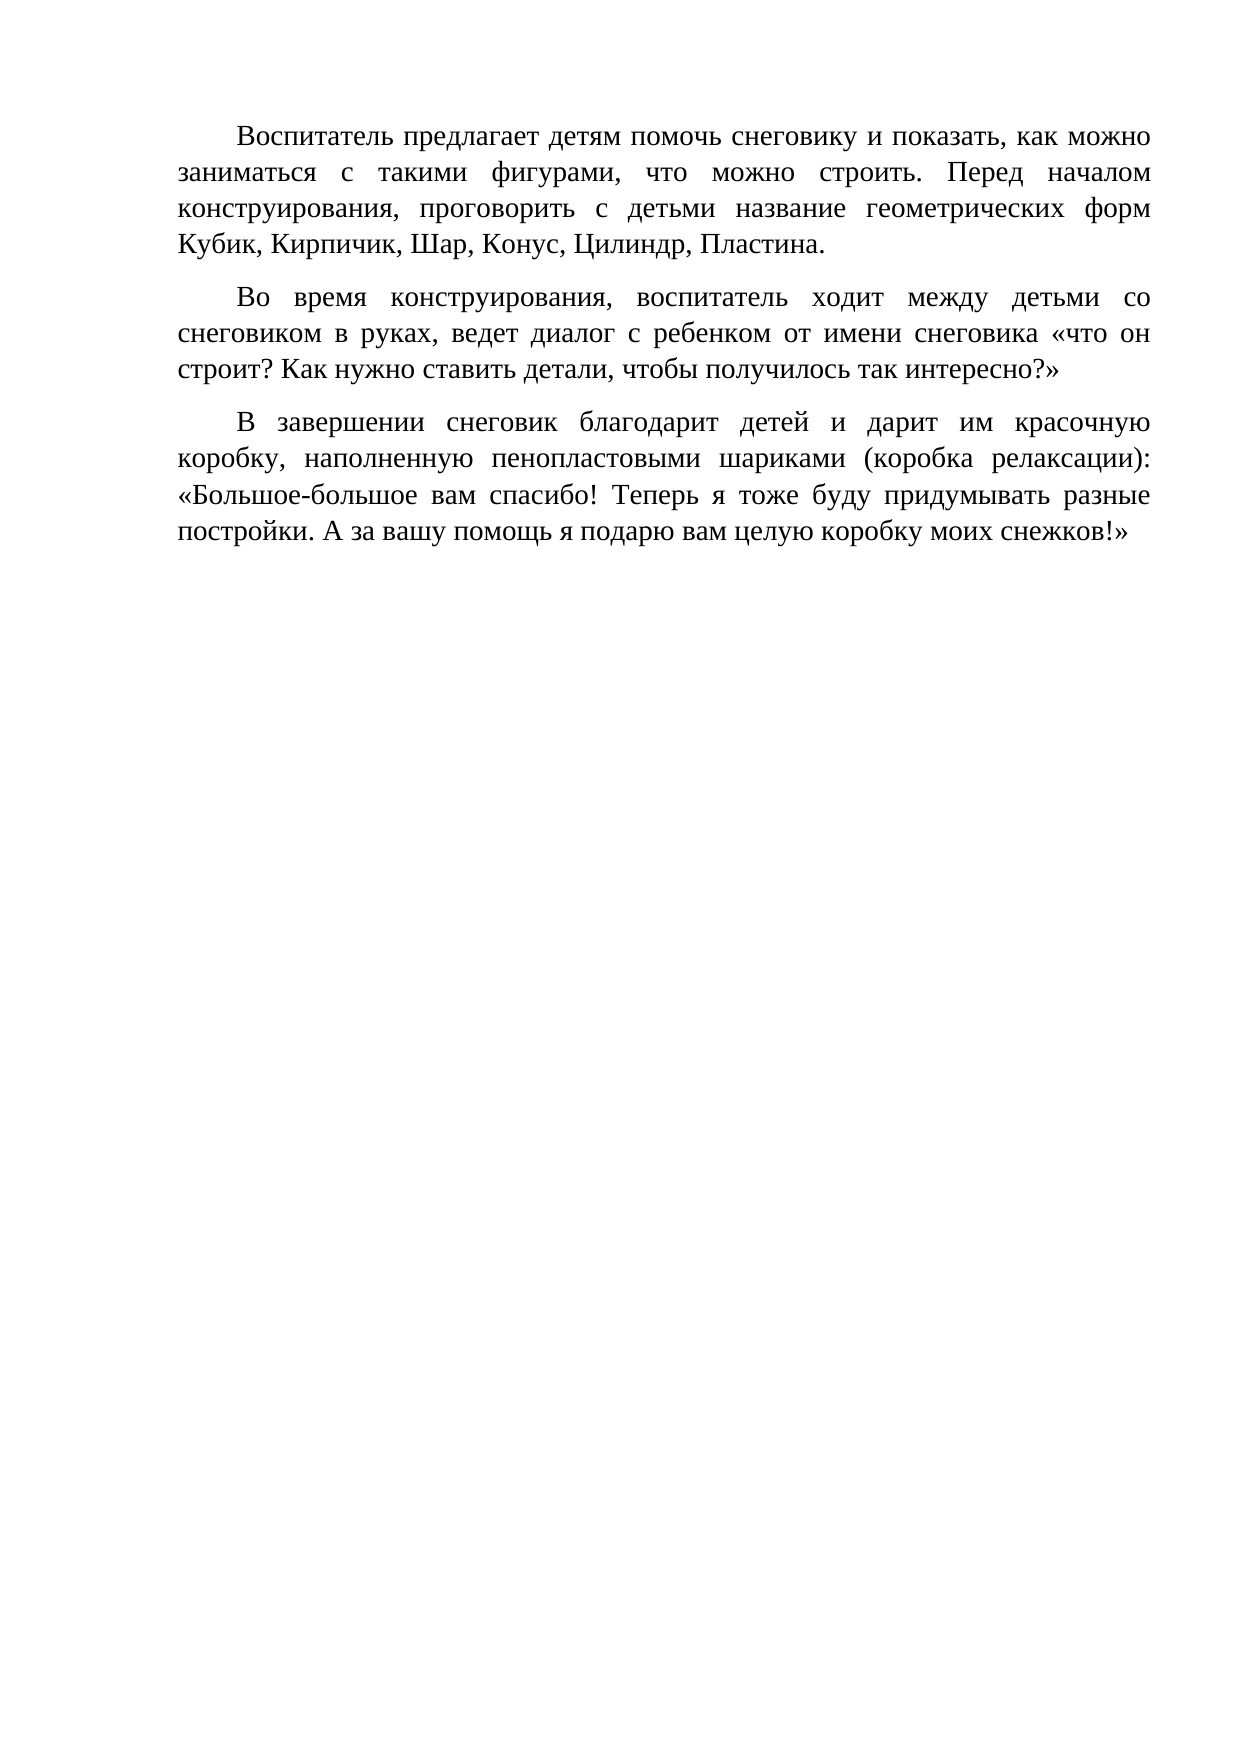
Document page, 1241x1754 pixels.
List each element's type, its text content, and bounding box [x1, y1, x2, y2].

text В завершении снеговик благодарит детей и дарит им красочную коробку, наполненную пенопластовыми шариками (коробка релаксации): «Большое-большое вам спасибо! Теперь я тоже буду придумывать разные постройки. А за вашу помощь я подарю вам целую коробку моих снежков!» [177, 404, 1152, 546]
text Во время конструирования, воспитатель ходит между детьми со снеговиком в руках, ведет диалог с ребенком от имени снеговика «что он строит? Как нужно ставить детали, чтобы получилось так интересно?» [177, 279, 1152, 385]
text Воспитатель предлагает детям помочь снеговику и показать, как можно заниматься с такими фигурами, что можно строить. Перед началом конструирования, проговорить с детьми название геометрических форм Кубик, Кирпичик, Шар, Конус, Цилиндр, Пластина. [177, 118, 1152, 260]
